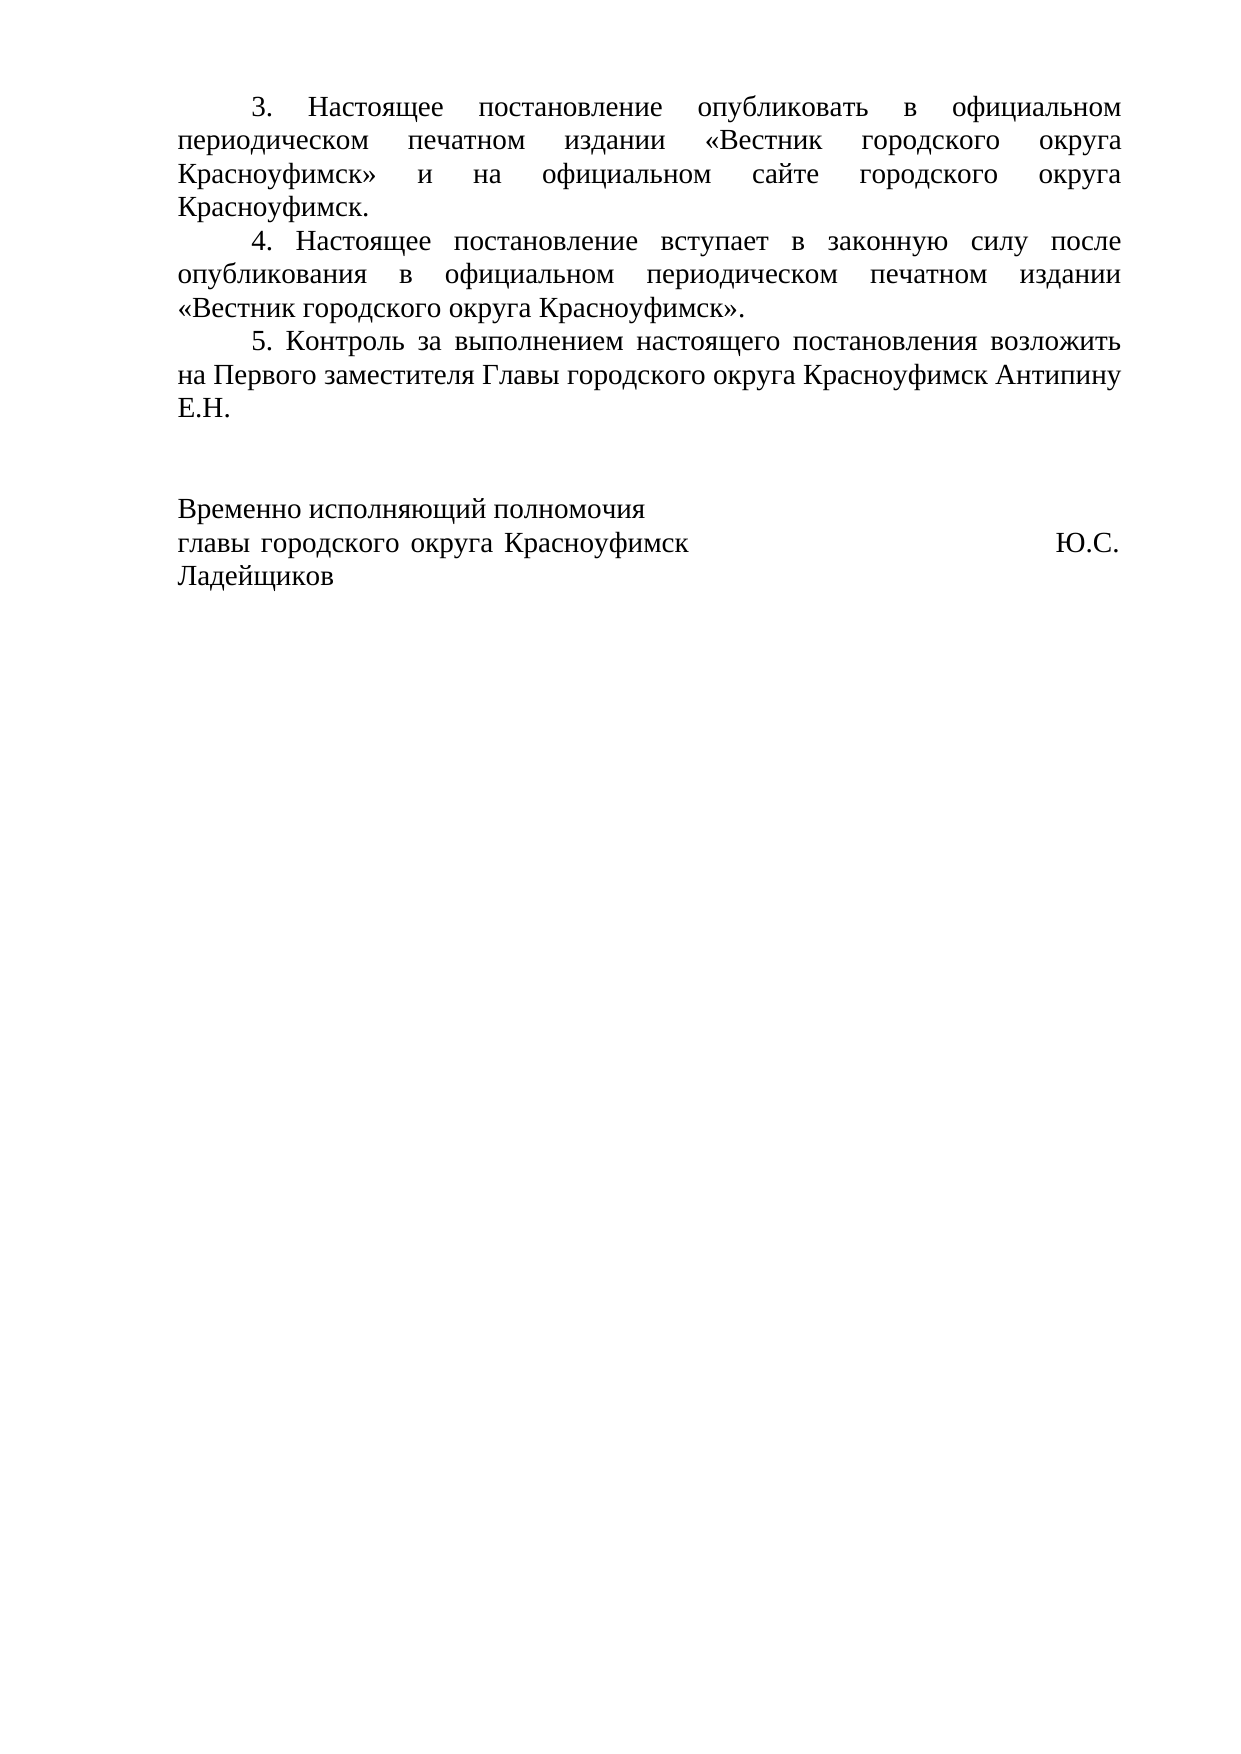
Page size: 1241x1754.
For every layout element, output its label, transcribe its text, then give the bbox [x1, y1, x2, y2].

text 3. Настоящее постановление опубликовать в официальном периодическом печатном издании «Вестник городского округа Красноуфимск» и на официальном сайте городского округа Красноуфимск. [177, 89, 1122, 223]
text 5. Контроль за выполнением настоящего постановления возложить на Первого заместителя Главы городского округа Красноуфимск Антипину Е.Н. [177, 323, 1122, 424]
text главы городского округа Красноуфимск Ю.С. Ладейщиков [177, 525, 1122, 592]
text 4. Настоящее постановление вступает в законную силу после опубликования в официальном периодическом печатном издании «Вестник городского округа Красноуфимск». [177, 223, 1122, 323]
text Временно исполняющий полномочия [177, 491, 1122, 525]
